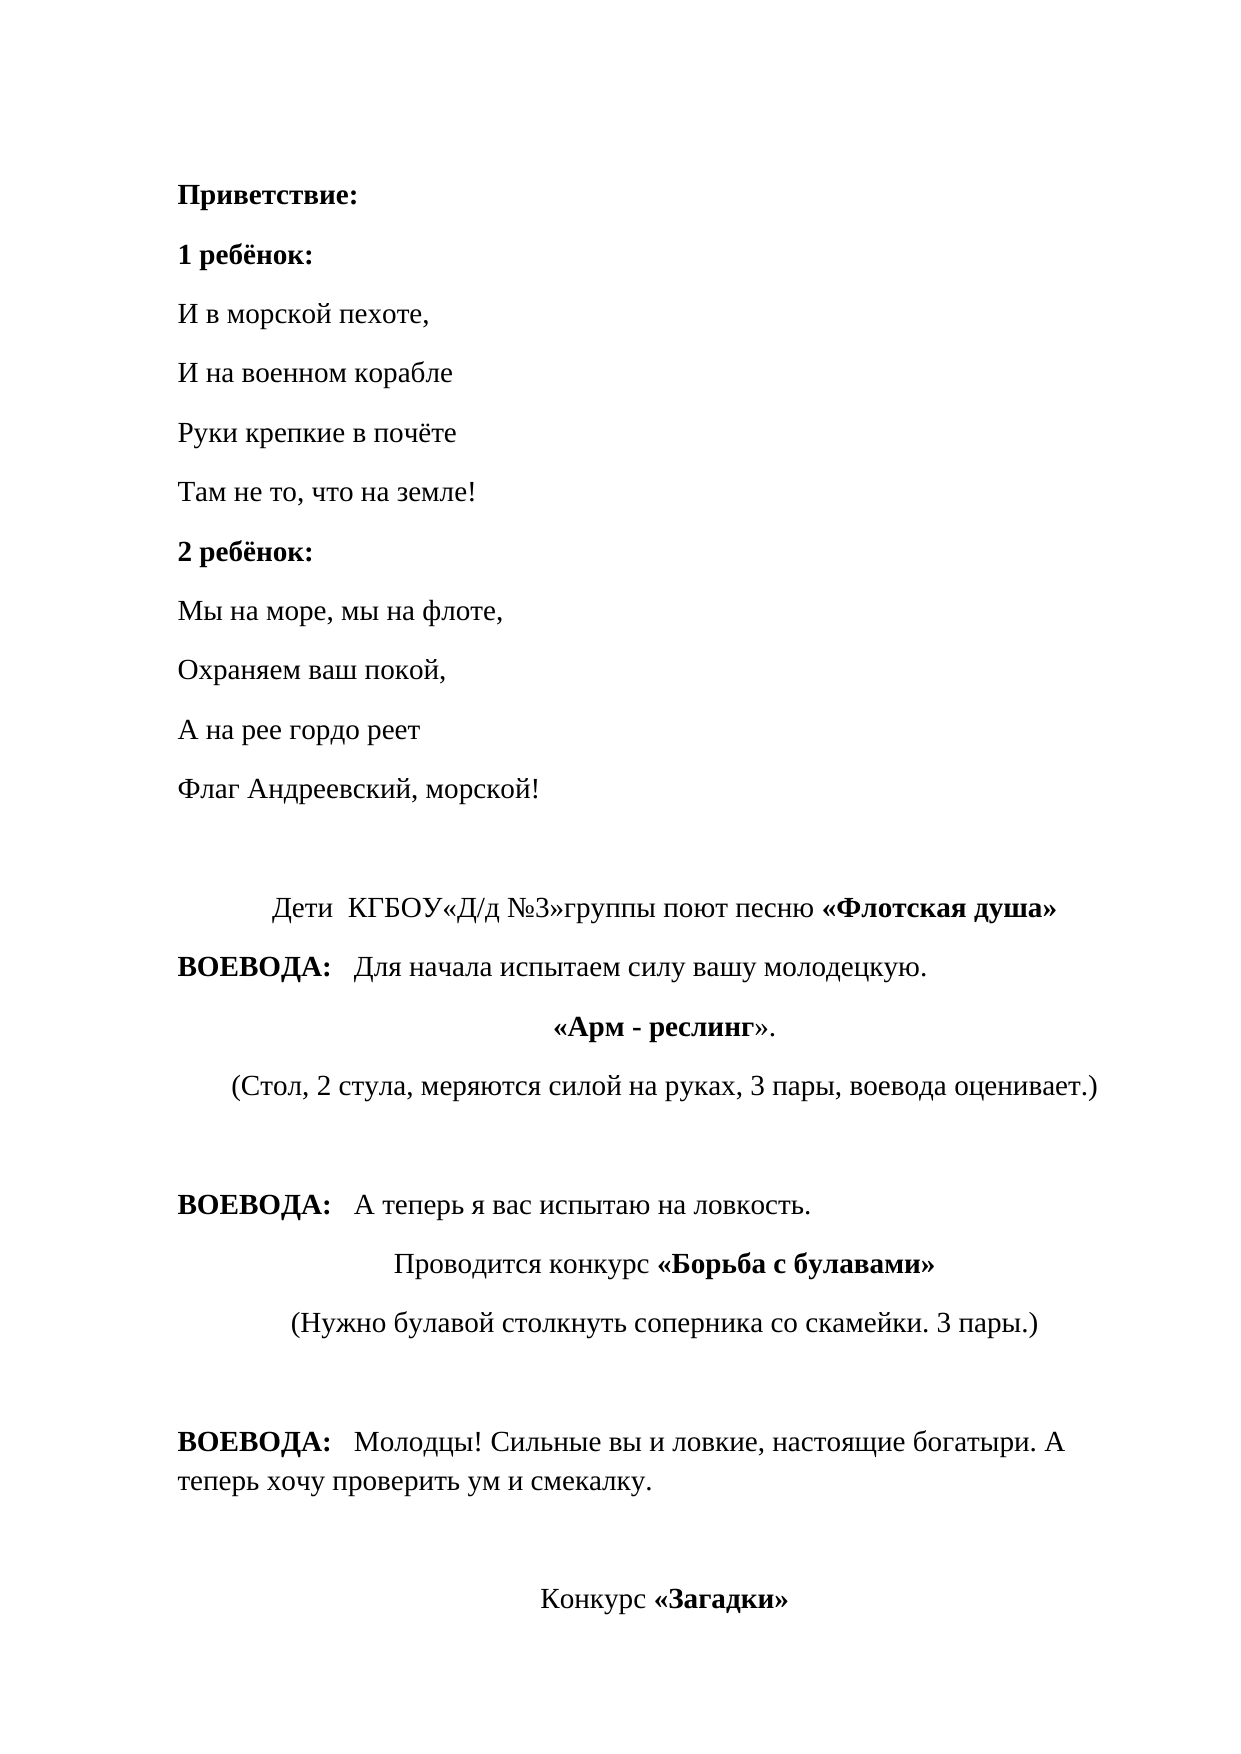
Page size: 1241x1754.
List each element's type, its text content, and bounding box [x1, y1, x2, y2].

text И в морской пехоте, [177, 296, 1152, 330]
text 2 ребёнок: [177, 534, 1152, 567]
text Охраняем ваш покой, [177, 652, 1152, 686]
text Проводится конкурс «Борьба с булавами» [177, 1246, 1152, 1280]
text Дети КГБОУ«Д/д №3»группы поют песню «Флотская душа» [177, 890, 1152, 923]
text Мы на море, мы на флоте, [177, 593, 1152, 627]
text И на военном корабле [177, 356, 1152, 389]
text Там не то, что на земле! [177, 474, 1152, 508]
text ВОЕВОДА: Молодцы! Сильные вы и ловкие, настоящие богатыри. А теперь хочу проверить ум и смекалку. [177, 1424, 1152, 1496]
text (Нужно булавой столкнуть соперника со скамейки. 3 пары.) [177, 1306, 1152, 1339]
text «Арм - реслинг». [177, 1009, 1152, 1042]
text Конкурс «Загадки» [177, 1582, 1152, 1615]
text ВОЕВОДА: А теперь я вас испытаю на ловкость. [177, 1187, 1152, 1220]
text Приветствие: [177, 177, 1152, 211]
text Флаг Андреевский, морской! [177, 771, 1152, 805]
text А на рее гордо реет [177, 712, 1152, 745]
text (Стол, 2 стула, меряются силой на руках, 3 пары, воевода оценивает.) [177, 1068, 1152, 1102]
text ВОЕВОДА: Для начала испытаем силу вашу молодецкую. [177, 949, 1152, 983]
text 1 ребёнок: [177, 237, 1152, 270]
text Руки крепкие в почёте [177, 415, 1152, 448]
